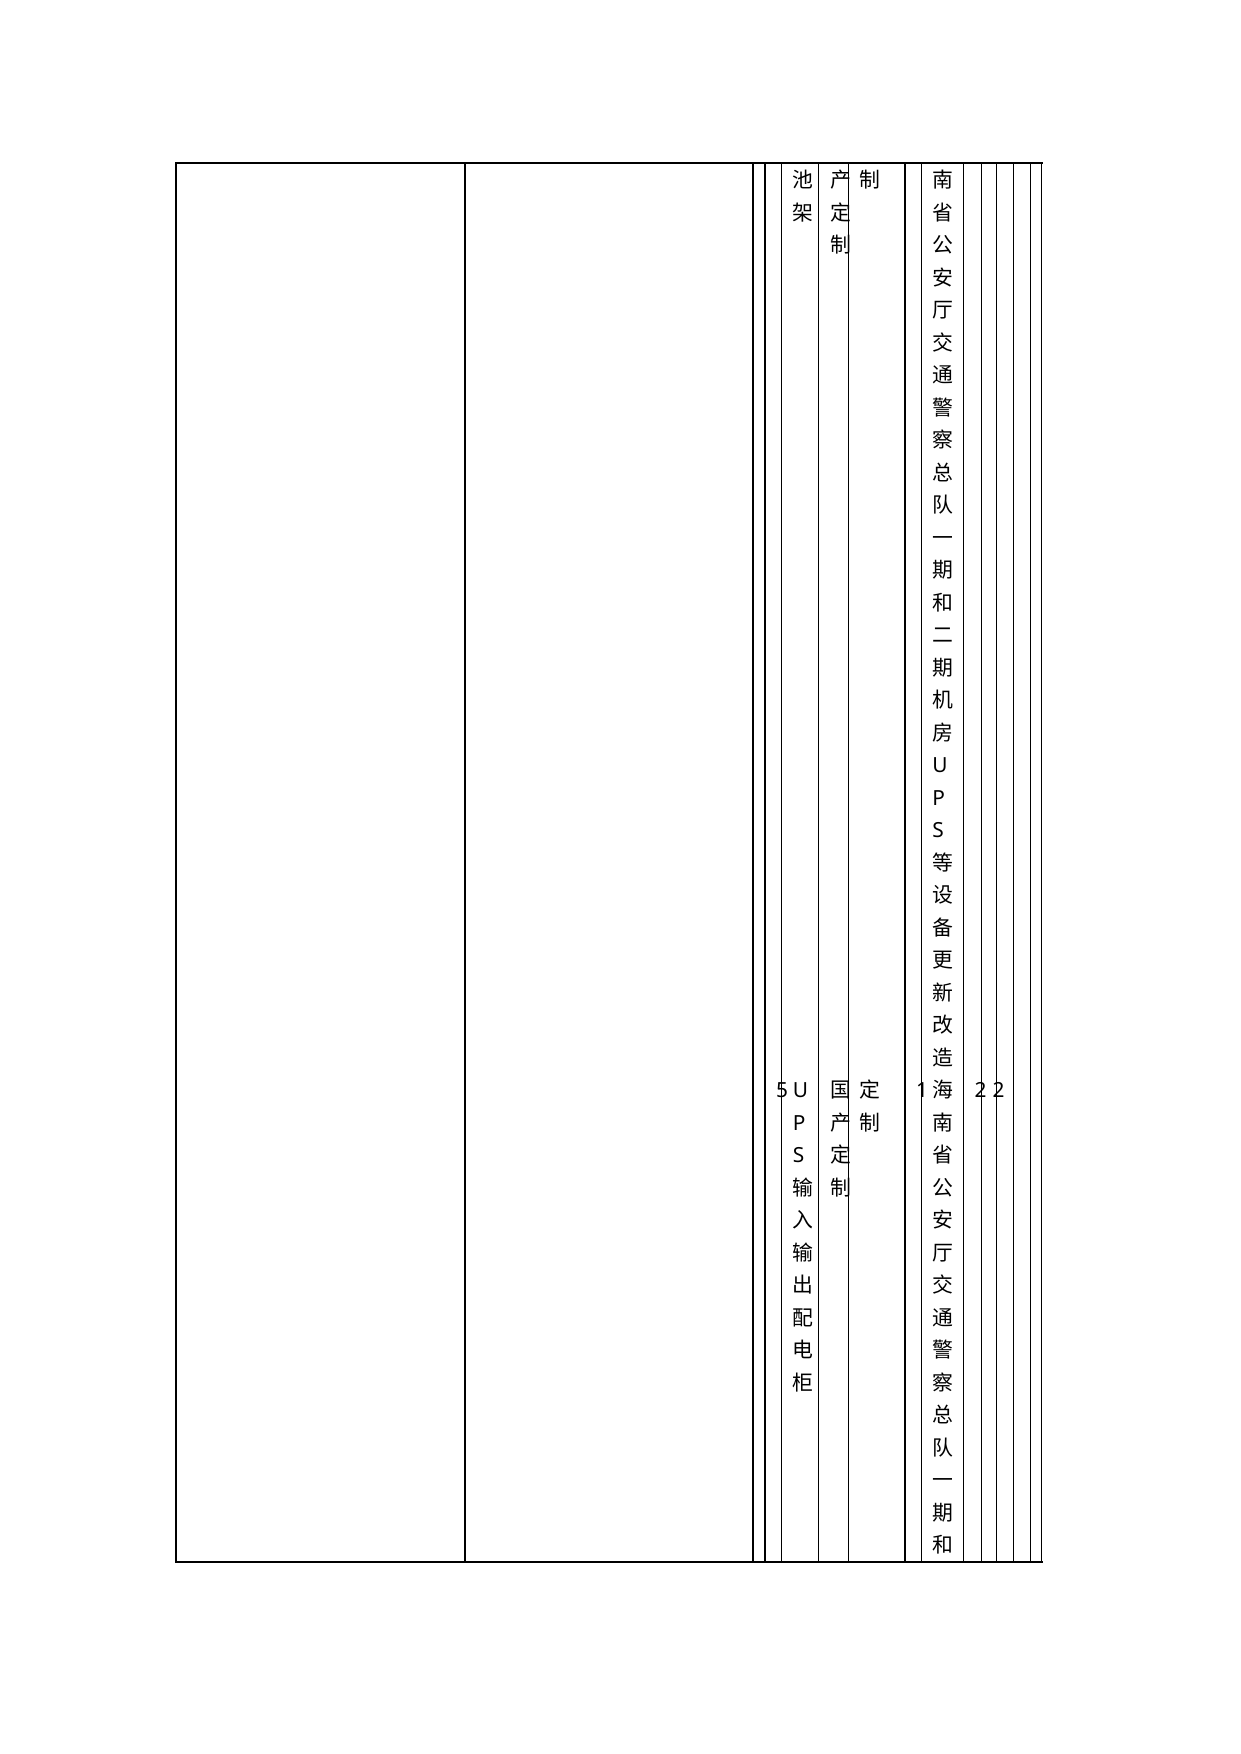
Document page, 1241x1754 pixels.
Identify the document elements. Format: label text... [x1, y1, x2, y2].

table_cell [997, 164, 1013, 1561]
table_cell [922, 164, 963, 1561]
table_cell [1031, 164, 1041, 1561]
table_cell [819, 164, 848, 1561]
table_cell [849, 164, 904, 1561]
table_cell [466, 164, 752, 1561]
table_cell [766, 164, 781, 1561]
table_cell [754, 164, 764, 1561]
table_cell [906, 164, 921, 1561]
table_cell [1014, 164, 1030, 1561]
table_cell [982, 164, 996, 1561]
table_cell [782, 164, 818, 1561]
table_cell 1 [177, 164, 464, 1561]
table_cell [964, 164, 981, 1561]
